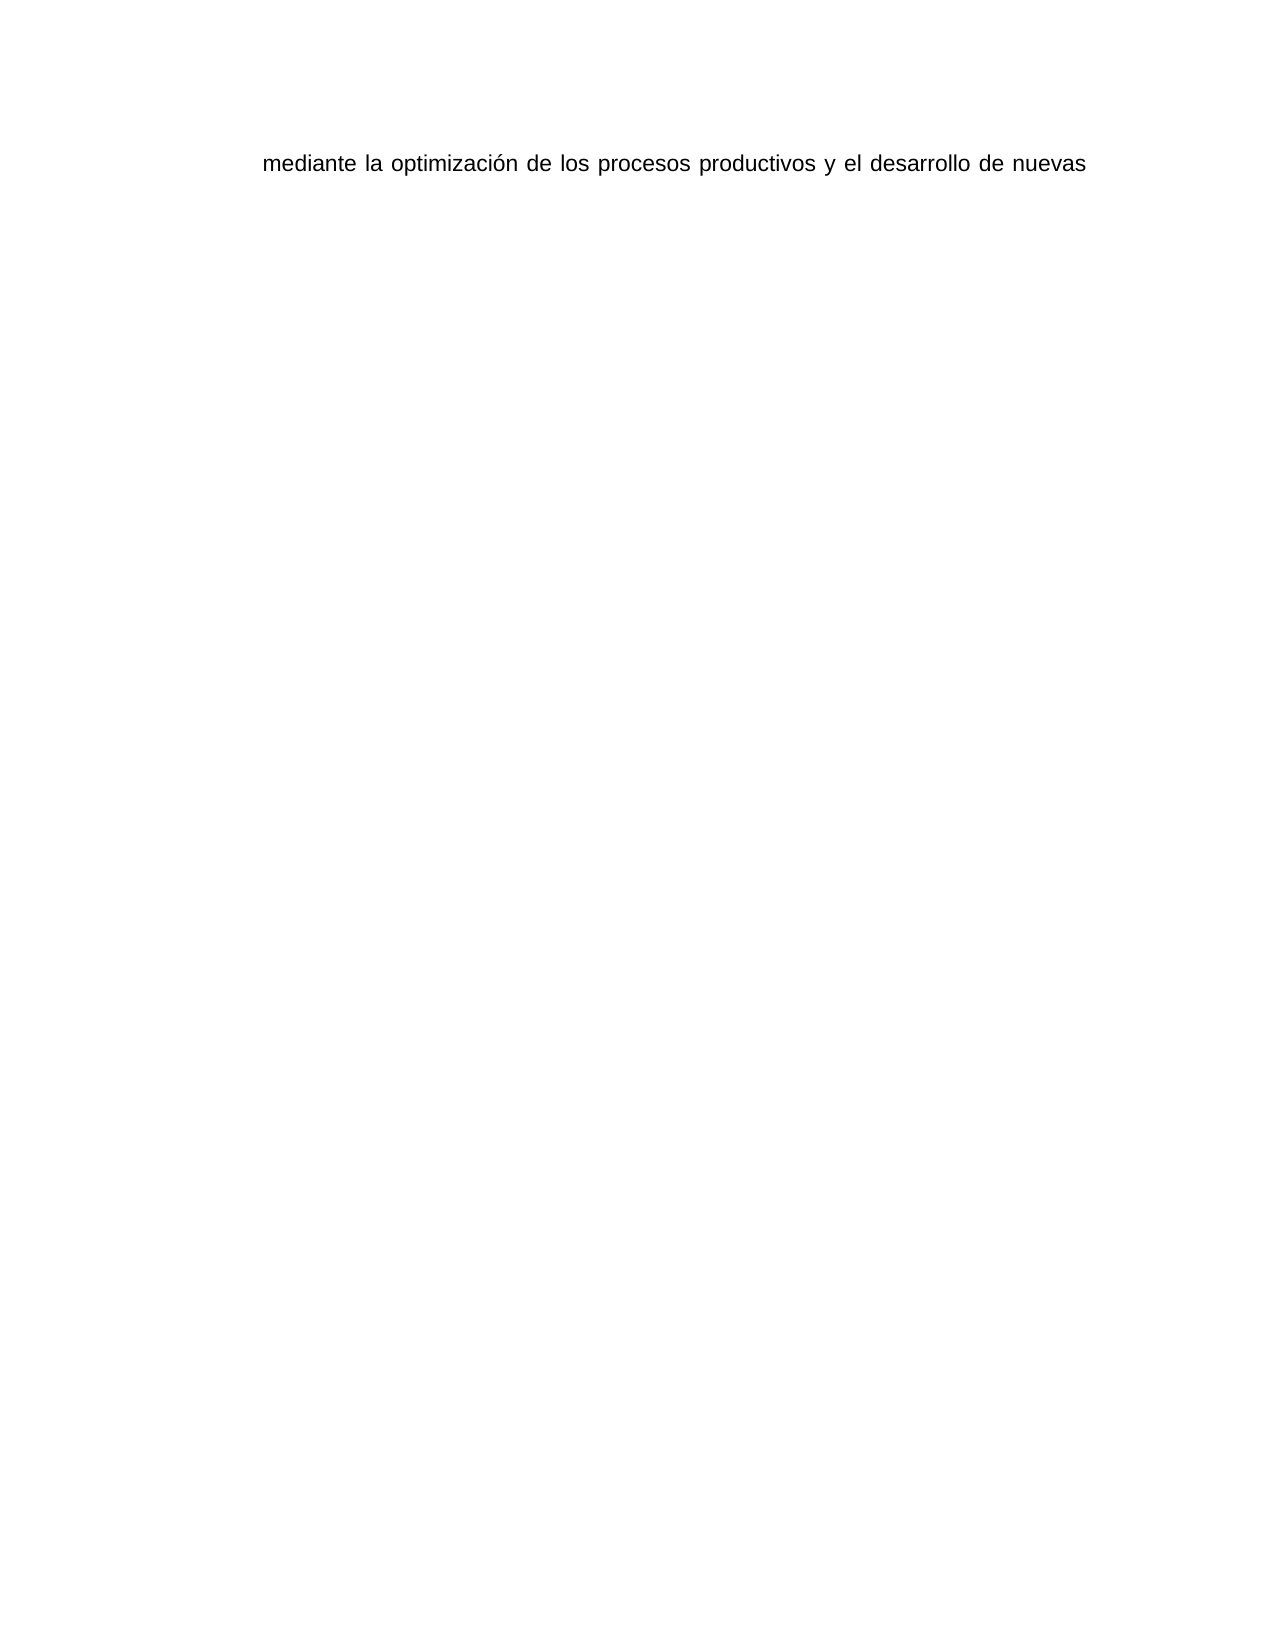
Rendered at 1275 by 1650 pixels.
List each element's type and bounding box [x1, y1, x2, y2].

text [187, 150, 1087, 176]
